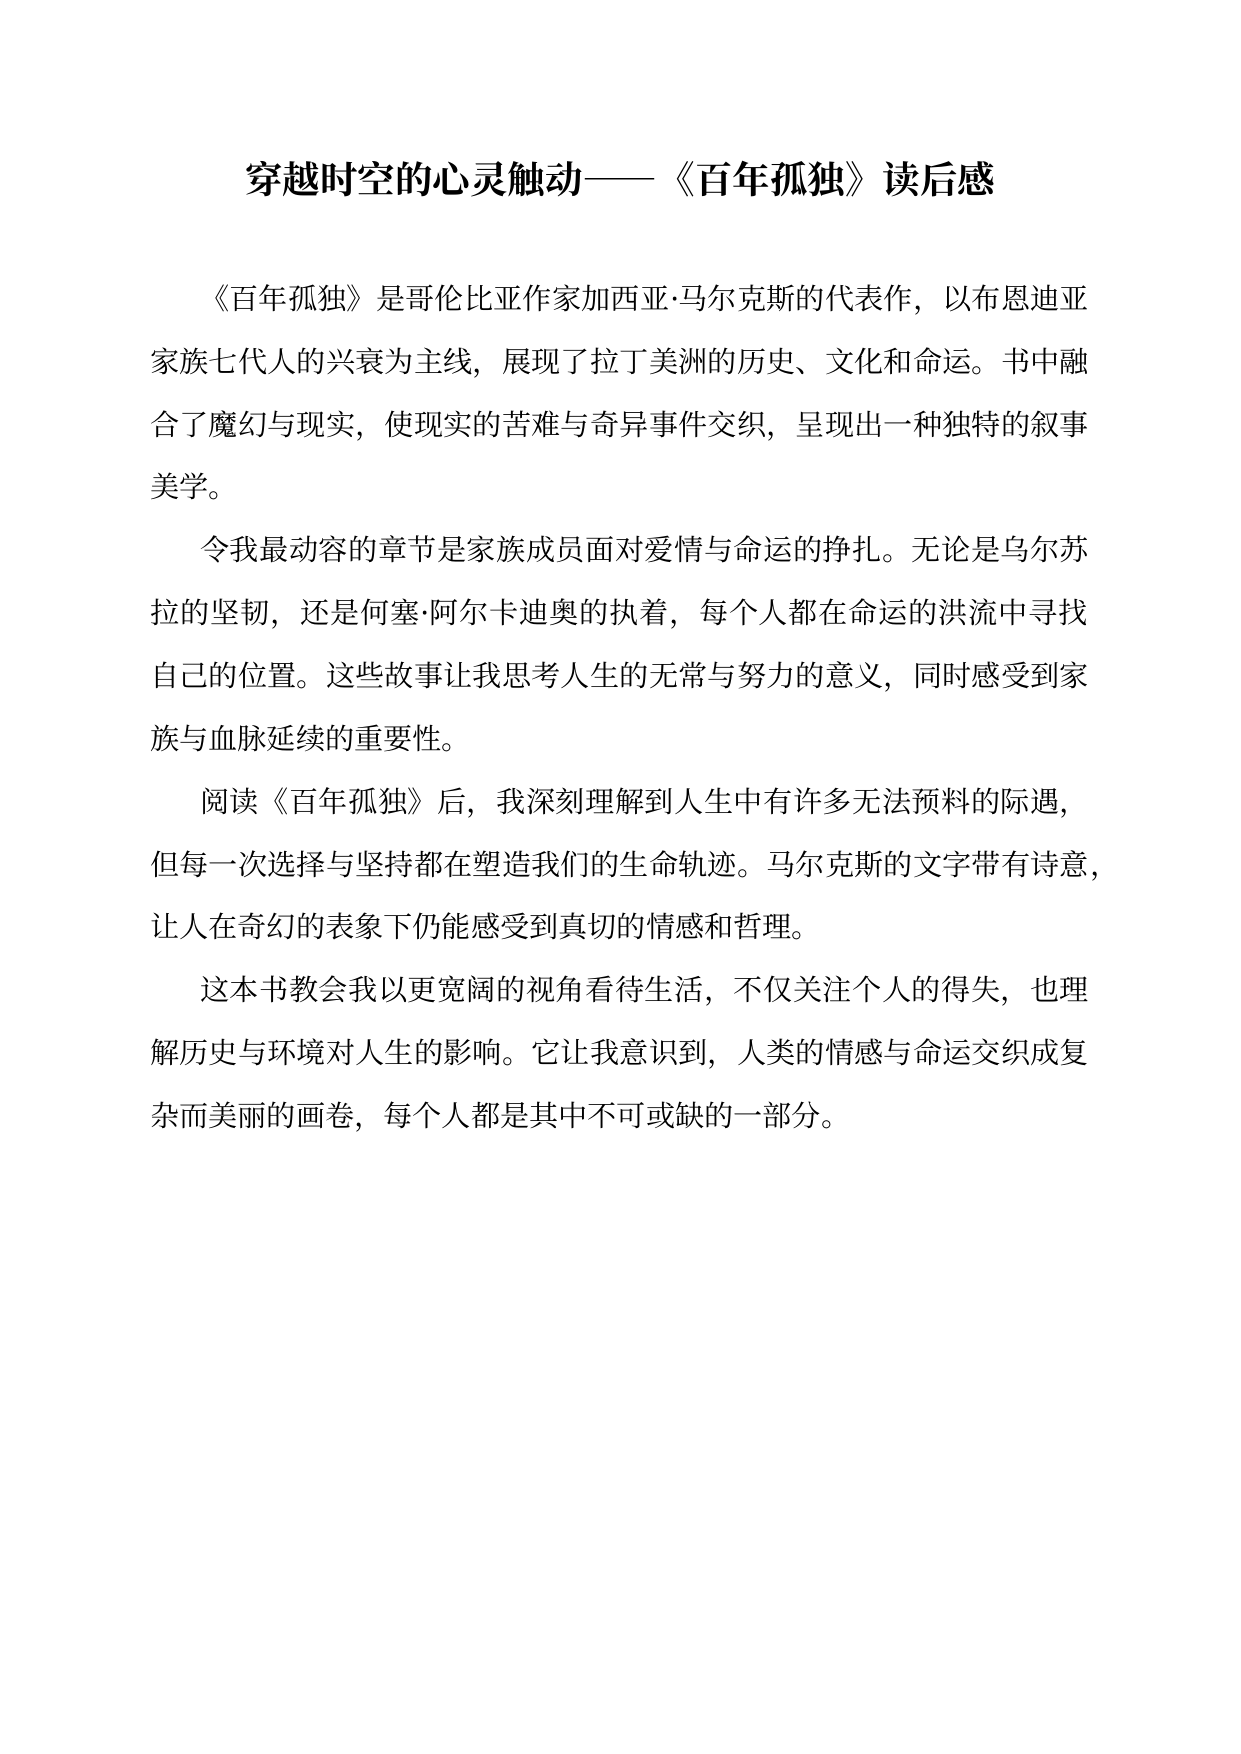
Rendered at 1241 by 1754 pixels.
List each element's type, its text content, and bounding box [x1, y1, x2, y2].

text 令我最动容的章节是家族成员面对爱情与命运的挣扎。无论是乌尔苏拉的坚韧，还是何塞·阿尔卡迪奥的执着，每个人都在命运的洪流中寻找自己的位置。这些故事让我思考人生的无常与努力的意义，同时感受到家族与血脉延续的重要性。 [150, 527, 1090, 758]
text 这本书教会我以更宽阔的视角看待生活，不仅关注个人的得失，也理解历史与环境对人生的影响。它让我意识到，人类的情感与命运交织成复杂而美丽的画卷，每个人都是其中不可或缺的一部分。 [150, 967, 1090, 1134]
text 阅读《百年孤独》后，我深刻理解到人生中有许多无法预料的际遇，但每一次选择与坚持都在塑造我们的生命轨迹。马尔克斯的文字带有诗意，让人在奇幻的表象下仍能感受到真切的情感和哲理。 [150, 779, 1090, 946]
text 《百年孤独》是哥伦比亚作家加西亚·马尔克斯的代表作，以布恩迪亚家族七代人的兴衰为主线，展现了拉丁美洲的历史、文化和命运。书中融合了魔幻与现实，使现实的苦难与奇异事件交织，呈现出一种独特的叙事美学。 [150, 276, 1090, 506]
subtitle 穿越时空的心灵触动——《百年孤独》读后感 [150, 150, 1090, 204]
